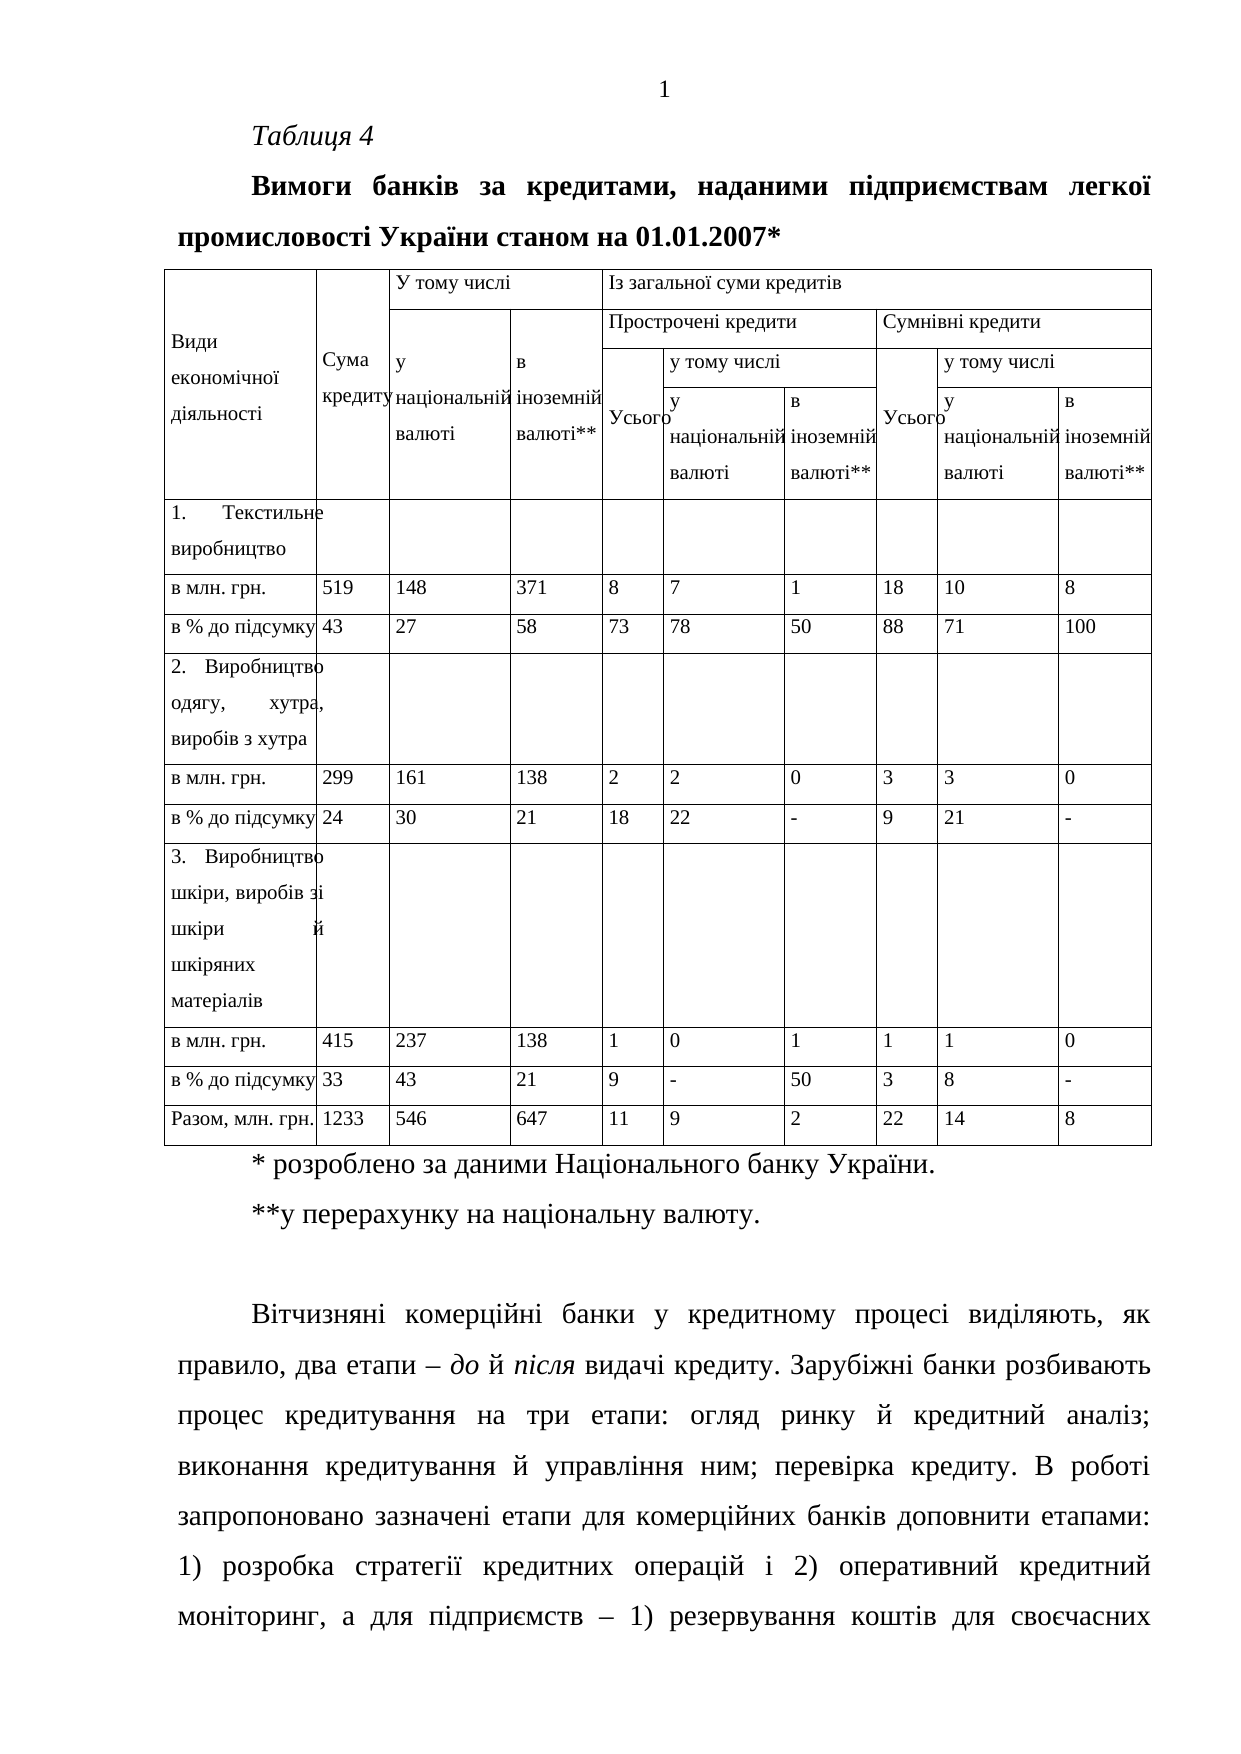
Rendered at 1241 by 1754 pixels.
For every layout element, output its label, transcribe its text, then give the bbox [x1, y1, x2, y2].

table_cell [317, 844, 389, 1027]
table_cell в % до підсумку [165, 615, 316, 653]
table_cell [877, 500, 937, 574]
table_cell в млн. грн. [165, 1028, 316, 1066]
table_cell 3 [938, 765, 1058, 804]
table_cell - [664, 1067, 784, 1105]
table_cell 415 [317, 1028, 389, 1066]
text Таблиця 4 [177, 118, 1152, 152]
table_cell [603, 500, 663, 574]
table_cell 647 [511, 1106, 602, 1145]
table_cell 18 [877, 575, 937, 613]
table_cell 2 [603, 765, 663, 804]
table_cell у тому числі [664, 349, 876, 387]
table_cell [317, 500, 389, 574]
table_cell 371 [511, 575, 602, 613]
table_cell [603, 654, 663, 764]
table_cell 299 [317, 765, 389, 804]
table_cell у національній валюті [938, 388, 1058, 499]
table_cell [390, 654, 510, 764]
table_cell у національній валюті [664, 388, 784, 499]
table_cell [1059, 654, 1151, 764]
table_cell 24 [317, 805, 389, 843]
table_cell 22 [664, 805, 784, 843]
table_cell 8 [938, 1067, 1058, 1105]
table_cell 33 [317, 1067, 389, 1105]
table_cell [785, 654, 876, 764]
table_cell 100 [1059, 615, 1151, 653]
table_cell 1 [938, 1028, 1058, 1066]
table_cell 78 [664, 615, 784, 653]
table_cell 0 [664, 1028, 784, 1066]
table_cell [390, 500, 510, 574]
table_cell 3 [877, 765, 937, 804]
table_cell в іноземній валюті** [785, 388, 876, 499]
table_cell 519 [317, 575, 389, 613]
table_cell 10 [938, 575, 1058, 613]
table_cell 21 [511, 1067, 602, 1105]
table_cell Усього [877, 349, 937, 499]
table_cell у національній валюті [390, 310, 510, 499]
table_cell 546 [390, 1106, 510, 1145]
table_cell Разом, млн. грн. [165, 1106, 316, 1145]
table_cell 2 [664, 765, 784, 804]
table_cell у тому числі [938, 349, 1151, 387]
table_cell Сумнівні кредити [877, 310, 1151, 348]
table_cell 21 [511, 805, 602, 843]
table_cell 9 [603, 1067, 663, 1105]
table_cell [877, 844, 937, 1027]
table_cell 9 [877, 805, 937, 843]
table_cell 14 [938, 1106, 1058, 1145]
table_cell 7 [664, 575, 784, 613]
table_cell [938, 844, 1058, 1027]
table_cell Усього [603, 349, 663, 499]
table_header Сума кредиту [317, 270, 389, 499]
table_cell в % до підсумку [165, 1067, 316, 1105]
table_cell 1. Текстильне виробництво [165, 500, 316, 574]
table_cell 50 [785, 615, 876, 653]
table_cell 138 [511, 765, 602, 804]
table_cell - [1059, 805, 1151, 843]
table_cell Прострочені кредити [603, 310, 876, 348]
table_cell 88 [877, 615, 937, 653]
table_cell 0 [1059, 765, 1151, 804]
table_header Із загальної суми кредитів [603, 270, 1151, 308]
text **у перерахунку на національну валюту. [177, 1196, 1152, 1229]
table_cell 0 [1059, 1028, 1151, 1066]
table_cell 43 [317, 615, 389, 653]
table_cell [511, 654, 602, 764]
table_cell [1059, 844, 1151, 1027]
table_header У тому числі [390, 270, 602, 308]
table_cell 58 [511, 615, 602, 653]
table_cell [603, 844, 663, 1027]
table_cell 1 [785, 1028, 876, 1066]
table_cell 11 [603, 1106, 663, 1145]
table_cell [511, 844, 602, 1027]
table_cell [938, 500, 1058, 574]
table_cell 27 [390, 615, 510, 653]
table_cell [511, 500, 602, 574]
table_cell 138 [511, 1028, 602, 1066]
table_cell [390, 844, 510, 1027]
table_cell 3 [877, 1067, 937, 1105]
text Вимоги банків за кредитами, наданими підприємствам легкої промисловості України станом на 01.01.2007* [177, 168, 1152, 252]
table_cell 50 [785, 1067, 876, 1105]
table_cell [785, 844, 876, 1027]
table_cell в млн. грн. [165, 575, 316, 613]
table_cell 2. Виробництво одягу, хутра, виробів з хутра [165, 654, 316, 764]
table_cell 22 [877, 1106, 937, 1145]
table_cell - [1059, 1067, 1151, 1105]
table_cell 71 [938, 615, 1058, 653]
table_cell 161 [390, 765, 510, 804]
table_cell 1 [785, 575, 876, 613]
table_cell 8 [1059, 1106, 1151, 1145]
table_cell [317, 654, 389, 764]
table_cell в % до підсумку [165, 805, 316, 843]
text * розроблено за даними Національного банку України. [177, 1146, 1152, 1179]
table_cell [664, 654, 784, 764]
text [177, 1297, 1152, 1632]
table_cell 30 [390, 805, 510, 843]
table_cell 43 [390, 1067, 510, 1105]
table_cell 73 [603, 615, 663, 653]
table_cell 1 [877, 1028, 937, 1066]
table_cell [1059, 500, 1151, 574]
table_cell 3. Виробництво шкіри, виробів зі шкіри й шкіряних матеріалів [165, 844, 316, 1027]
table_cell 1233 [317, 1106, 389, 1145]
table_cell в млн. грн. [165, 765, 316, 804]
table_cell [877, 654, 937, 764]
table_cell 9 [664, 1106, 784, 1145]
table_cell 0 [785, 765, 876, 804]
table_cell [785, 500, 876, 574]
table_cell 8 [1059, 575, 1151, 613]
table_cell 148 [390, 575, 510, 613]
table_cell 2 [785, 1106, 876, 1145]
table_cell в іноземній валюті** [1059, 388, 1151, 499]
table_cell 18 [603, 805, 663, 843]
table_cell [664, 500, 784, 574]
table_header Види економічної діяльності [165, 270, 316, 499]
table_cell 8 [603, 575, 663, 613]
table_cell - [785, 805, 876, 843]
table_cell в іноземній валюті** [511, 310, 602, 499]
table_cell 21 [938, 805, 1058, 843]
table_cell [664, 844, 784, 1027]
table_cell [938, 654, 1058, 764]
table_cell 237 [390, 1028, 510, 1066]
table_cell 1 [603, 1028, 663, 1066]
